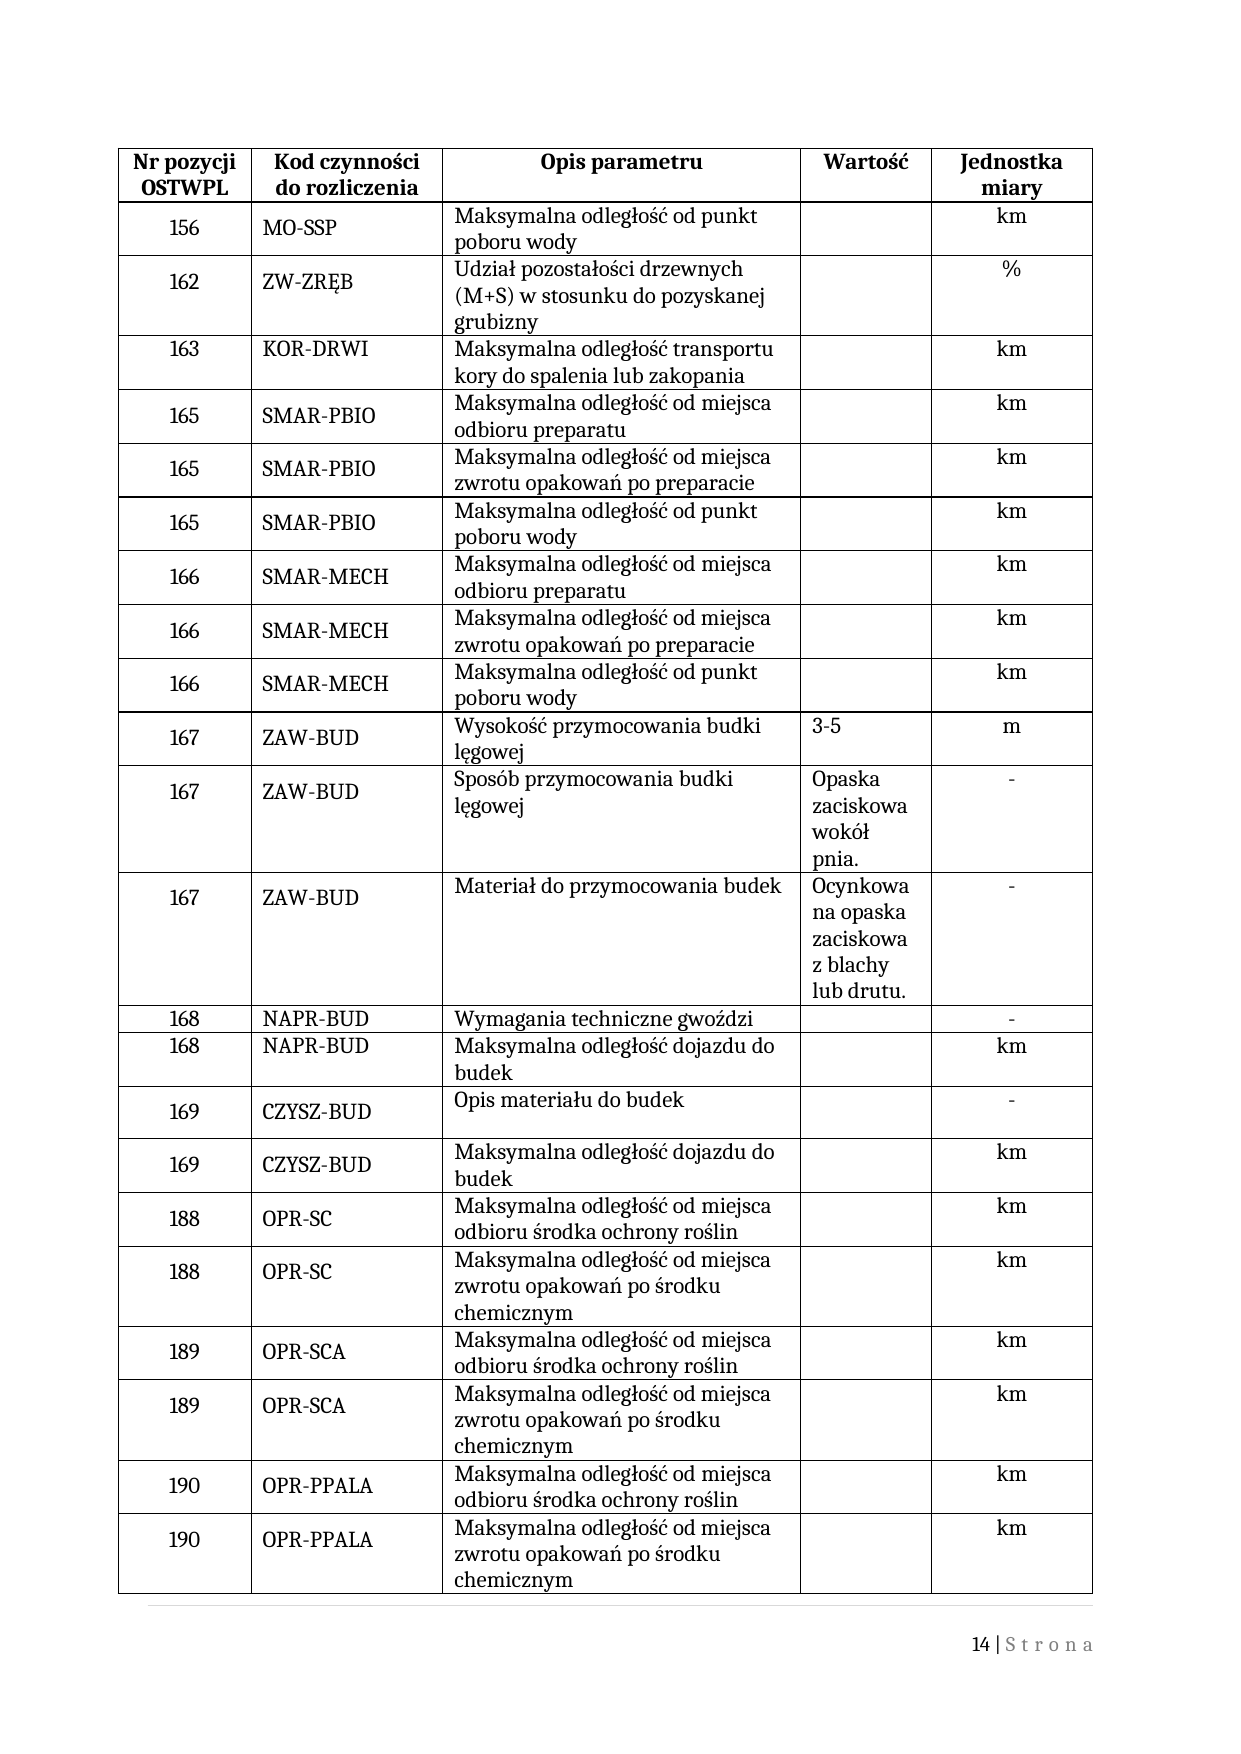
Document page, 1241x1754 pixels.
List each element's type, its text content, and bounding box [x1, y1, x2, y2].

table_cell OPR-PPALA [252, 1461, 442, 1513]
table_cell 163 [119, 336, 251, 389]
table_cell 189 [119, 1327, 251, 1379]
table_cell 167 [119, 766, 251, 872]
table_cell OPR-SC [252, 1247, 442, 1326]
table_cell NAPR-BUD [252, 1033, 442, 1086]
table_cell km [932, 1193, 1092, 1246]
table_cell [801, 605, 931, 658]
table_header Nr pozycji OSTWPL [119, 149, 251, 201]
table_cell 166 [119, 605, 251, 658]
table_cell 165 [119, 444, 251, 496]
table_cell [801, 551, 931, 604]
table_cell [801, 1247, 931, 1326]
table_cell [801, 1380, 931, 1459]
table_cell ZW-ZRĘB [252, 256, 442, 335]
table_cell SMAR-MECH [252, 605, 442, 658]
table_cell km [932, 1139, 1092, 1192]
table_cell Maksymalna odległość od miejsca zwrotu opakowań po środku chemicznym [443, 1514, 800, 1593]
table_header Kod czynności do rozliczenia [252, 149, 442, 201]
table_cell km [932, 1461, 1092, 1513]
table_cell % [932, 256, 1092, 335]
table_cell Maksymalna odległość od punkt poboru wody [443, 659, 800, 711]
table_cell Udział pozostałości drzewnych (M+S) w stosunku do pozyskanej grubizny [443, 256, 800, 335]
table_cell km [932, 336, 1092, 389]
table_cell km [932, 1380, 1092, 1459]
table_cell Maksymalna odległość od punkt poboru wody [443, 498, 800, 550]
table_cell Maksymalna odległość od miejsca odbioru preparatu [443, 390, 800, 443]
table_cell m [932, 713, 1092, 765]
table_cell [801, 1193, 931, 1246]
table_cell ZAW-BUD [252, 766, 442, 872]
table_cell 165 [119, 498, 251, 550]
table_cell [801, 1087, 931, 1138]
table_cell km [932, 605, 1092, 658]
table_cell 188 [119, 1193, 251, 1246]
table_cell 156 [119, 203, 251, 255]
table_cell [801, 1033, 931, 1086]
table_cell km [932, 390, 1092, 443]
table_cell Maksymalna odległość dojazdu do budek [443, 1033, 800, 1086]
table_cell SMAR-PBIO [252, 498, 442, 550]
table_cell [801, 444, 931, 496]
table_cell km [932, 1327, 1092, 1379]
table_cell MO-SSP [252, 203, 442, 255]
table_cell 167 [119, 713, 251, 765]
table_cell 188 [119, 1247, 251, 1326]
table_cell [801, 256, 931, 335]
table_cell 169 [119, 1139, 251, 1192]
table_cell KOR-DRWI [252, 336, 442, 389]
table_cell [801, 1327, 931, 1379]
table_cell Maksymalna odległość od miejsca odbioru środka ochrony roślin [443, 1461, 800, 1513]
table_cell [801, 1461, 931, 1513]
table_cell OPR-PPALA [252, 1514, 442, 1593]
table_cell [801, 659, 931, 711]
table_cell Maksymalna odległość od punkt poboru wody [443, 203, 800, 255]
table_cell Opaska zaciskowa wokół pnia. [801, 766, 931, 872]
table_cell OPR-SCA [252, 1327, 442, 1379]
table_cell Maksymalna odległość od miejsca odbioru preparatu [443, 551, 800, 604]
table_cell Maksymalna odległość dojazdu do budek [443, 1139, 800, 1192]
table_cell Maksymalna odległość transportu kory do spalenia lub zakopania [443, 336, 800, 389]
table_cell 190 [119, 1514, 251, 1593]
table_cell Maksymalna odległość od miejsca zwrotu opakowań po środku chemicznym [443, 1247, 800, 1326]
table_cell km [932, 444, 1092, 496]
table_cell Opis materiału do budek [443, 1087, 800, 1138]
table_cell Maksymalna odległość od miejsca zwrotu opakowań po preparacie [443, 444, 800, 496]
table_cell Maksymalna odległość od miejsca zwrotu opakowań po środku chemicznym [443, 1380, 800, 1459]
table_cell - [932, 873, 1092, 1004]
table_cell 190 [119, 1461, 251, 1513]
table_cell CZYSZ-BUD [252, 1087, 442, 1138]
table_cell km [932, 1247, 1092, 1326]
table_cell [801, 1139, 931, 1192]
table_cell 166 [119, 551, 251, 604]
table_cell - [932, 766, 1092, 872]
table_cell 165 [119, 390, 251, 443]
table_cell 189 [119, 1380, 251, 1459]
table_cell ZAW-BUD [252, 873, 442, 1004]
table_cell 168 [119, 1006, 251, 1032]
table_cell NAPR-BUD [252, 1006, 442, 1032]
table_cell [801, 203, 931, 255]
table_cell Maksymalna odległość od miejsca zwrotu opakowań po preparacie [443, 605, 800, 658]
table_cell [801, 390, 931, 443]
table_cell km [932, 1514, 1092, 1593]
table_cell 168 [119, 1033, 251, 1086]
table_cell km [932, 498, 1092, 550]
table_cell 169 [119, 1087, 251, 1138]
table_cell km [932, 659, 1092, 711]
table_cell SMAR-PBIO [252, 390, 442, 443]
table_cell - [932, 1006, 1092, 1032]
table_cell SMAR-MECH [252, 659, 442, 711]
table_cell Sposób przymocowania budki lęgowej [443, 766, 800, 872]
table_cell Materiał do przymocowania budek [443, 873, 800, 1004]
table_cell SMAR-MECH [252, 551, 442, 604]
table_cell SMAR-PBIO [252, 444, 442, 496]
table_cell km [932, 1033, 1092, 1086]
table_cell km [932, 203, 1092, 255]
table_cell [801, 498, 931, 550]
table_cell km [932, 551, 1092, 604]
table_cell 167 [119, 873, 251, 1004]
table_cell Wysokość przymocowania budki lęgowej [443, 713, 800, 765]
table_cell 162 [119, 256, 251, 335]
table_header Opis parametru [443, 149, 800, 201]
table_cell OPR-SCA [252, 1380, 442, 1459]
table_cell OPR-SC [252, 1193, 442, 1246]
table_cell Wymagania techniczne gwoździ [443, 1006, 800, 1032]
table_cell ZAW-BUD [252, 713, 442, 765]
table_header Jednostka miary [932, 149, 1092, 201]
table_cell CZYSZ-BUD [252, 1139, 442, 1192]
table_cell [801, 1514, 931, 1593]
table_cell Maksymalna odległość od miejsca odbioru środka ochrony roślin [443, 1327, 800, 1379]
table_cell [801, 1006, 931, 1032]
table_cell [801, 336, 931, 389]
table_cell Maksymalna odległość od miejsca odbioru środka ochrony roślin [443, 1193, 800, 1246]
table_header Wartość [801, 149, 931, 201]
table_cell - [932, 1087, 1092, 1138]
table_cell 166 [119, 659, 251, 711]
table_cell 3-5 [801, 713, 931, 765]
table_cell Ocynkowana opaska zaciskowa z blachy lub drutu. [801, 873, 931, 1004]
